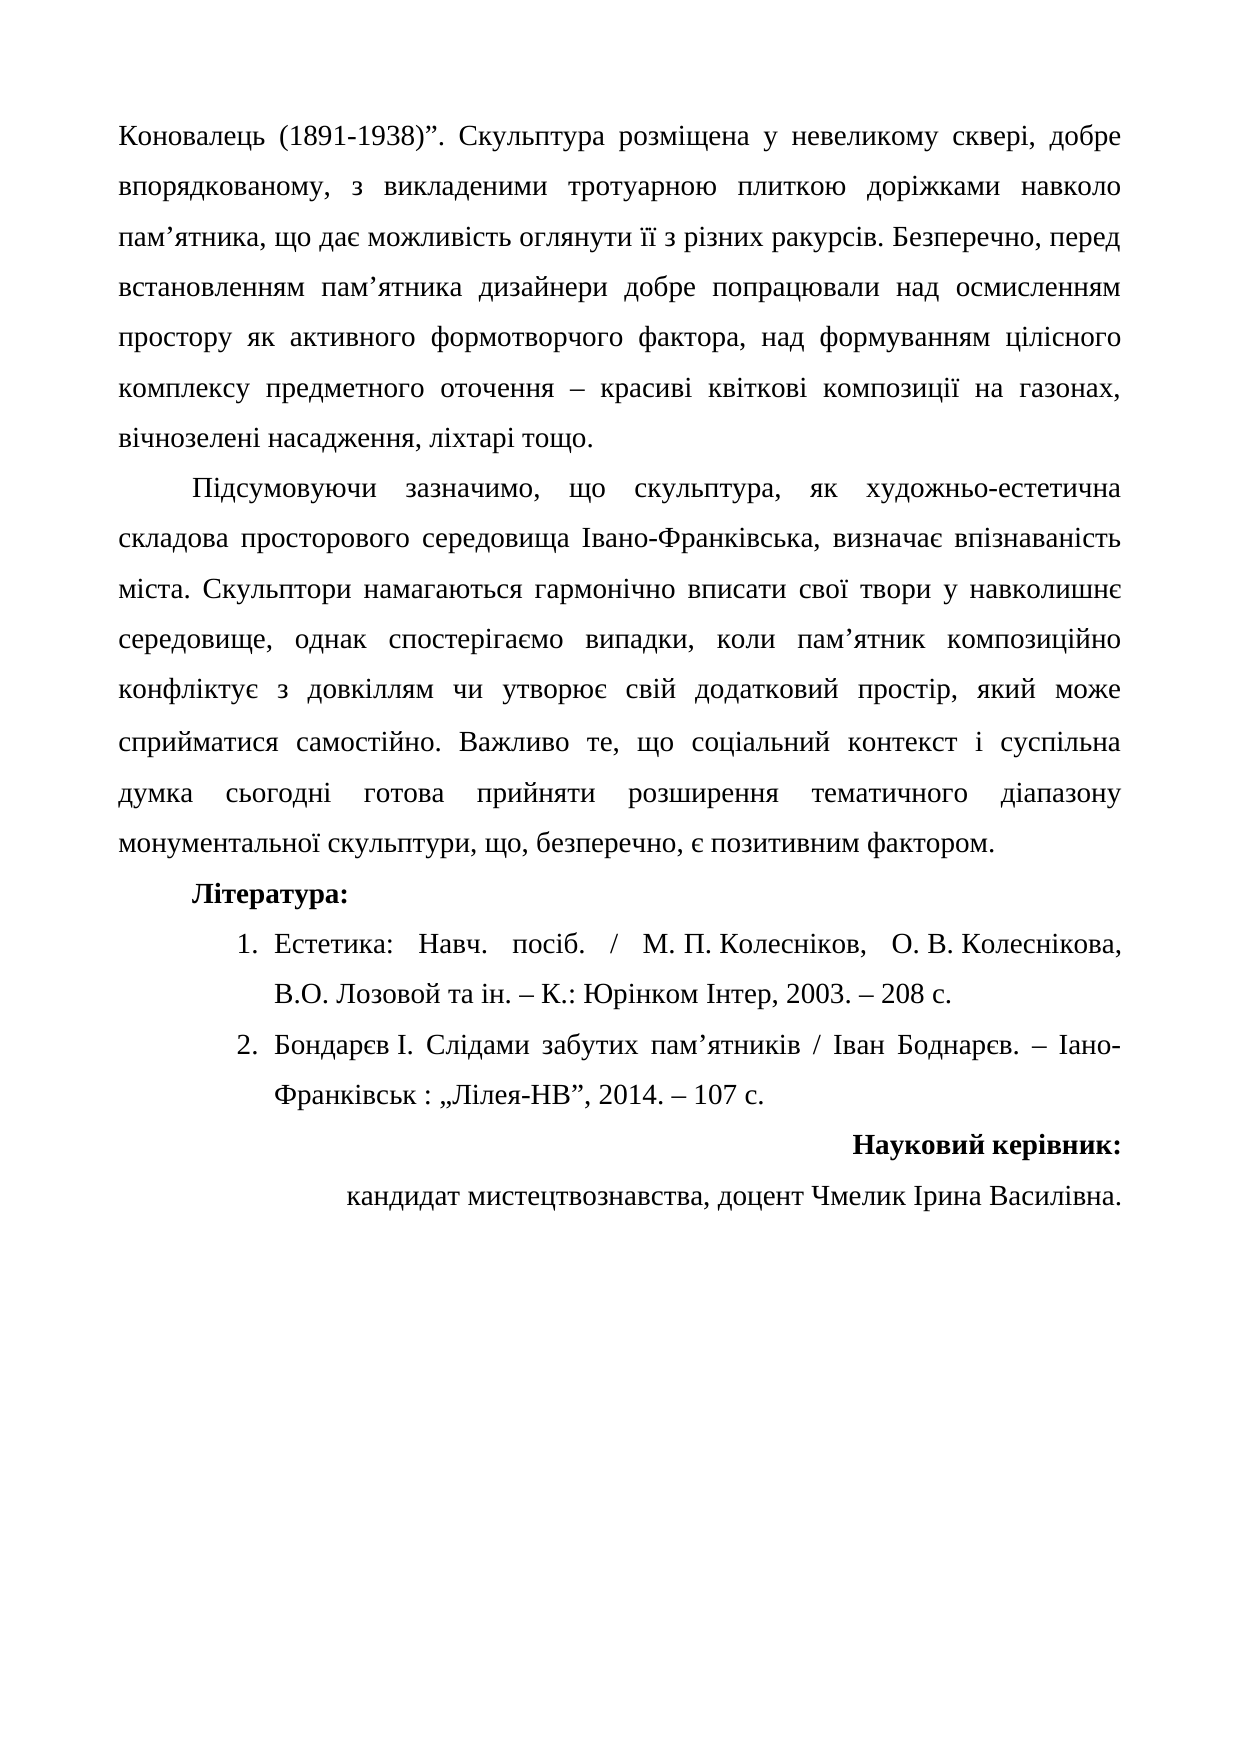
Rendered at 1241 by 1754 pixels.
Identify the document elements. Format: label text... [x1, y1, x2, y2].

text Література: [118, 876, 1122, 909]
list Бондарєв І. Слідами забутих пам’ятників / Іван Боднарєв. – Іано-Франківськ : „Лілея-НВ”, 2014. – 107 с. [236, 1027, 1122, 1111]
list кандидат мистецтвознавства, доцент Чмелик Ірина Василівна. [274, 1178, 1122, 1211]
list Естетика: Навч. посіб. / М. П. Колесніков, О. В. Колеснікова, В.О. Лозовой та ін. – К.: Юрінком Інтер, 2003. – 208 с. [236, 926, 1122, 1010]
text Підсумовуючи зазначимо, що скульптура, як художньо-естетична складова просторового середовища Івано-Франківська, визначає впізнаваність міста. Скульптори намагаються гармонічно вписати свої твори у навколишнє середовище, однак спостерігаємо випадки, коли пам’ятник композиційно конфліктує з довкіллям чи утворює свій додатковий простір, який може сприйматися самостійно. Важливо те, що соціальний контекст і суспільна думка сьогодні готова прийняти розширення тематичного діапазону монументальної скульптури, що, безперечно, є позитивним фактором. [118, 470, 1122, 859]
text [118, 118, 1122, 453]
list Науковий керівник: [274, 1127, 1122, 1161]
